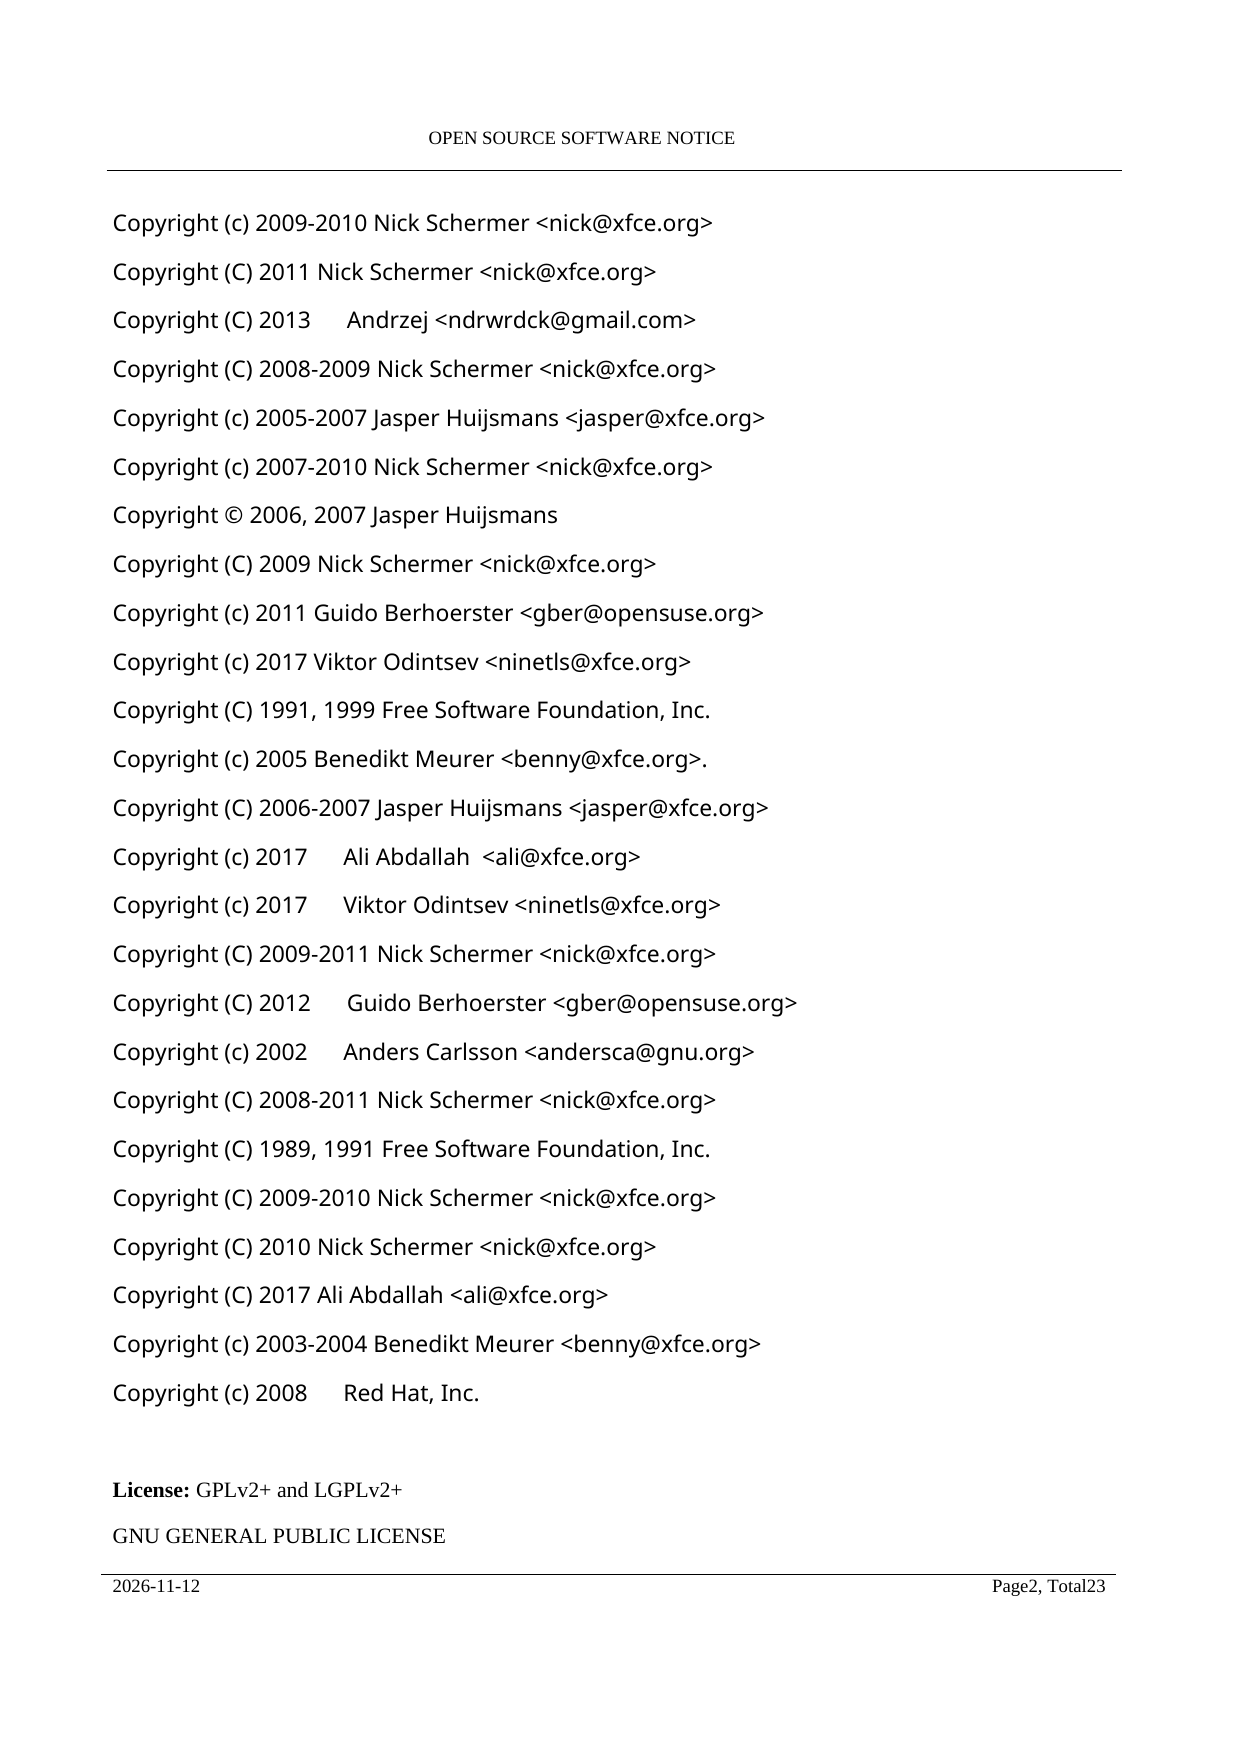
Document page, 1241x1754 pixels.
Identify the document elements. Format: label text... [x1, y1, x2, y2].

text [112, 206, 1128, 1458]
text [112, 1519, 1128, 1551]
text License: GPLv2+ and LGPLv2+ [112, 1474, 1128, 1506]
